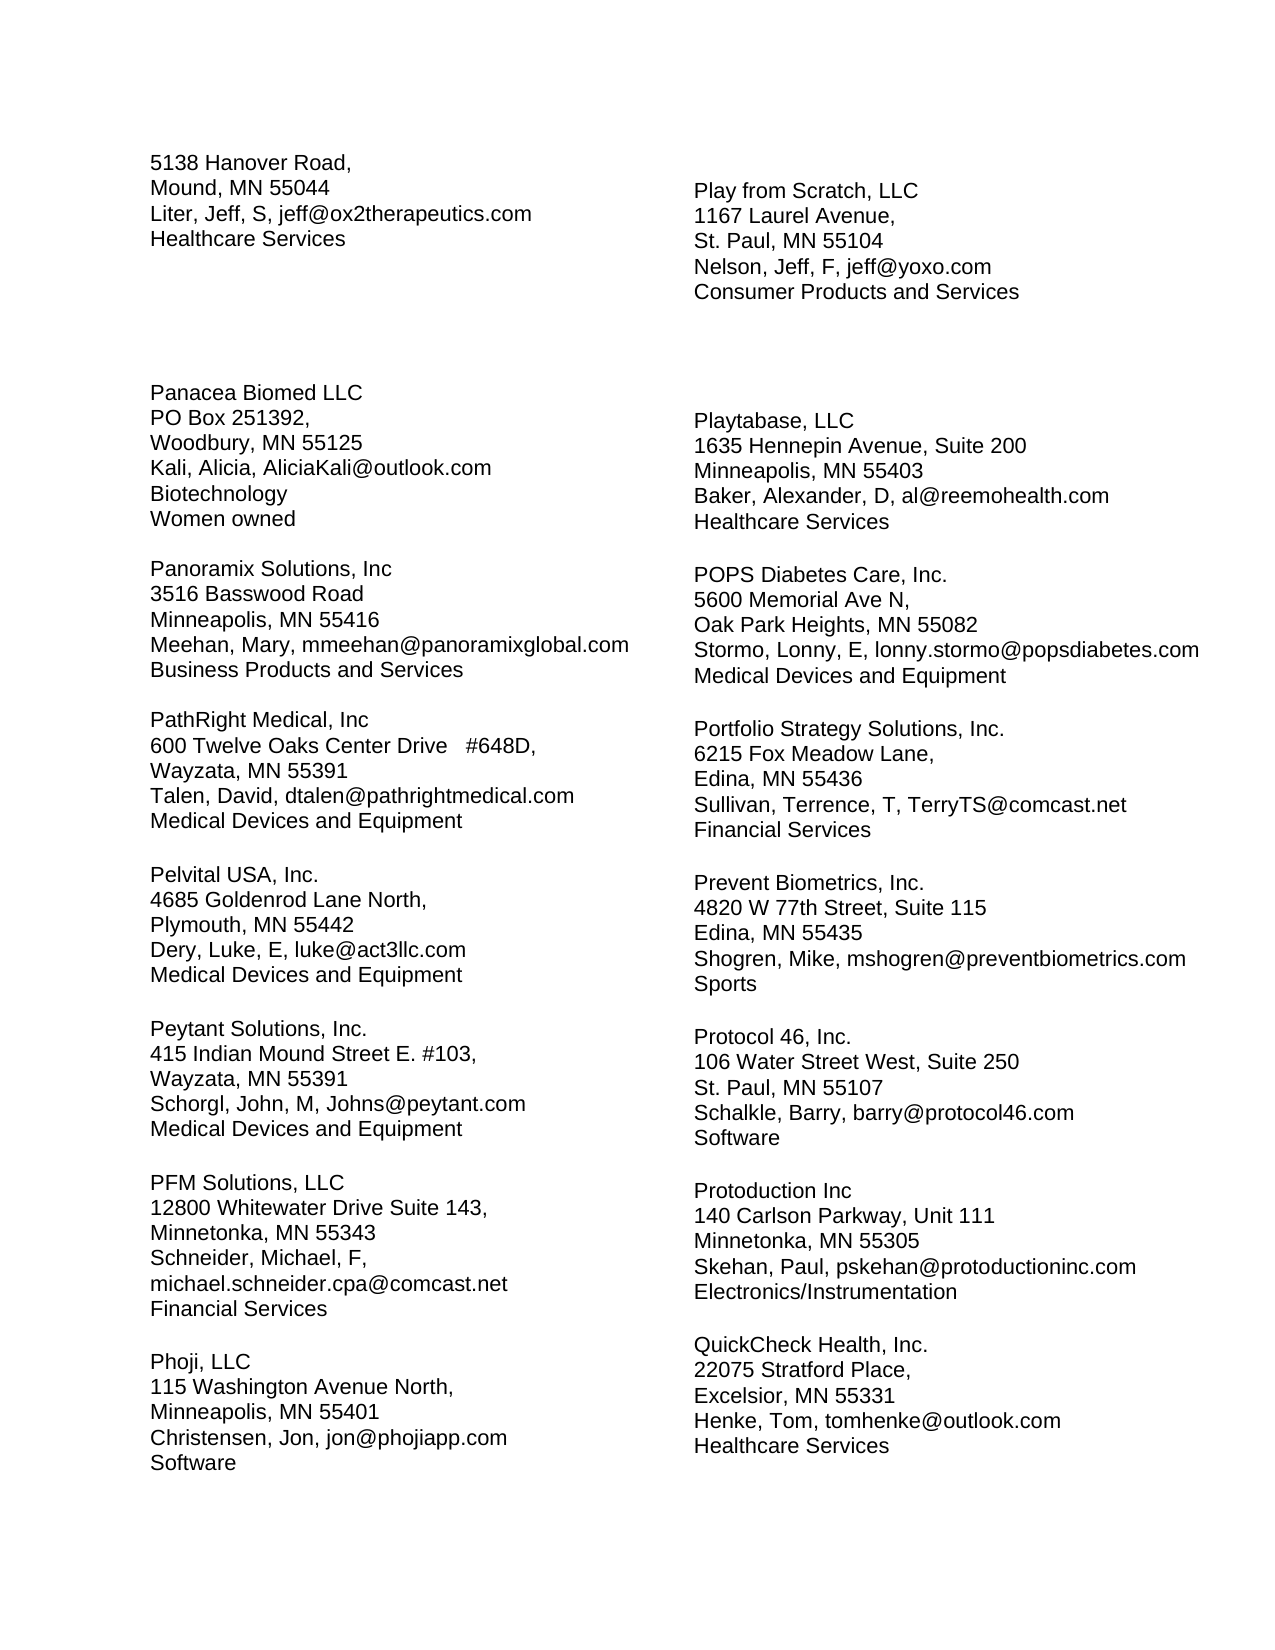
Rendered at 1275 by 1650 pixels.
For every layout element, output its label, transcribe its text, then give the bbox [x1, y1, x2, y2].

text 5600 Memorial Ave N, [694, 587, 1219, 612]
text Panacea Biomed LLC [150, 380, 675, 405]
text PathRight Medical, Inc [150, 707, 675, 733]
text 22075 Stratford Place, [694, 1357, 1219, 1382]
text PO Box 251392, [150, 405, 675, 430]
text Skehan, Paul, pskehan@protoductioninc.com [694, 1254, 1219, 1279]
text Phoji, LLC [150, 1349, 675, 1374]
text 5138 Hanover Road, [150, 150, 675, 175]
text 600 Twelve Oaks Center Drive #648D, [150, 733, 675, 758]
text 3516 Basswood Road [150, 581, 675, 607]
text Portfolio Strategy Solutions, Inc. [694, 716, 1219, 741]
text Protocol 46, Inc. [694, 1024, 1219, 1049]
text 4820 W 77th Street, Suite 115 [694, 895, 1219, 920]
text 1635 Hennepin Avenue, Suite 200 [694, 433, 1219, 458]
text Women owned [150, 506, 675, 531]
text 1167 Laurel Avenue, [694, 203, 1219, 228]
text Stormo, Lonny, E, lonny.stormo@popsdiabetes.com [694, 637, 1219, 663]
text 140 Carlson Parkway, Unit 111 [694, 1203, 1219, 1228]
text Oak Park Heights, MN 55082 [694, 612, 1219, 637]
text Healthcare Services [694, 1433, 1219, 1458]
text Sports [694, 971, 1219, 996]
text Edina, MN 55435 [694, 920, 1219, 946]
text Playtabase, LLC [694, 408, 1219, 433]
text Dery, Luke, E, luke@act3llc.com [150, 937, 675, 962]
text 106 Water Street West, Suite 250 [694, 1049, 1219, 1074]
text Medical Devices and Equipment [694, 663, 1219, 688]
text 6215 Fox Meadow Lane, [694, 741, 1219, 766]
text 4685 Goldenrod Lane North, [150, 887, 675, 912]
text 115 Washington Avenue North, [150, 1374, 675, 1399]
text Edina, MN 55436 [694, 766, 1219, 791]
text Financial Services [150, 1296, 675, 1321]
text St. Paul, MN 55104 [694, 228, 1219, 254]
text Medical Devices and Equipment [150, 1116, 675, 1142]
text Panoramix Solutions, Inc [150, 556, 675, 581]
text Peytant Solutions, Inc. [150, 1016, 675, 1041]
text Plymouth, MN 55442 [150, 912, 675, 937]
text Software [150, 1450, 675, 1475]
text Healthcare Services [150, 226, 675, 251]
text Baker, Alexander, D, al@reemohealth.com [694, 483, 1219, 508]
text Medical Devices and Equipment [150, 962, 675, 987]
text Minneapolis, MN 55416 [150, 607, 675, 632]
text Sullivan, Terrence, T, TerryTS@comcast.net [694, 791, 1219, 817]
text Mound, MN 55044 [150, 175, 675, 200]
text Minnetonka, MN 55305 [694, 1228, 1219, 1254]
text Prevent Biometrics, Inc. [694, 870, 1219, 895]
text 415 Indian Mound Street E. #103, [150, 1041, 675, 1066]
text Shogren, Mike, mshogren@preventbiometrics.com [694, 946, 1219, 971]
text QuickCheck Health, Inc. [694, 1332, 1219, 1357]
text Consumer Products and Services [694, 279, 1219, 304]
text Schorgl, John, M, Johns@peytant.com [150, 1091, 675, 1116]
text Minneapolis, MN 55401 [150, 1399, 675, 1424]
text Excelsior, MN 55331 [694, 1382, 1219, 1408]
text Schneider, Michael, F, michael.schneider.cpa@comcast.net [150, 1245, 675, 1296]
text Schalkle, Barry, barry@protocol46.com [694, 1099, 1219, 1125]
text Electronics/Instrumentation [694, 1279, 1219, 1304]
text Biotechnology [150, 481, 675, 506]
text Software [694, 1125, 1219, 1150]
text Business Products and Services [150, 657, 675, 682]
text Christensen, Jon, jon@phojiapp.com [150, 1424, 675, 1450]
text Medical Devices and Equipment [150, 808, 675, 833]
text Meehan, Mary, mmeehan@panoramixglobal.com [150, 632, 675, 657]
text Liter, Jeff, S, jeff@ox2therapeutics.com [150, 200, 675, 226]
text Minnetonka, MN 55343 [150, 1220, 675, 1245]
text St. Paul, MN 55107 [694, 1074, 1219, 1099]
text PFM Solutions, LLC [150, 1169, 675, 1195]
text Pelvital USA, Inc. [150, 861, 675, 887]
text Woodbury, MN 55125 [150, 430, 675, 455]
text Nelson, Jeff, F, jeff@yoxo.com [694, 254, 1219, 279]
text Wayzata, MN 55391 [150, 758, 675, 783]
text POPS Diabetes Care, Inc. [694, 562, 1219, 587]
text Wayzata, MN 55391 [150, 1066, 675, 1091]
text Protoduction Inc [694, 1178, 1219, 1203]
text Minneapolis, MN 55403 [694, 458, 1219, 483]
text Healthcare Services [694, 508, 1219, 534]
text Financial Services [694, 817, 1219, 842]
text 12800 Whitewater Drive Suite 143, [150, 1195, 675, 1220]
text Talen, David, dtalen@pathrightmedical.com [150, 783, 675, 808]
text Play from Scratch, LLC [694, 178, 1219, 203]
text Kali, Alicia, AliciaKali@outlook.com [150, 455, 675, 481]
text Henke, Tom, tomhenke@outlook.com [694, 1408, 1219, 1433]
